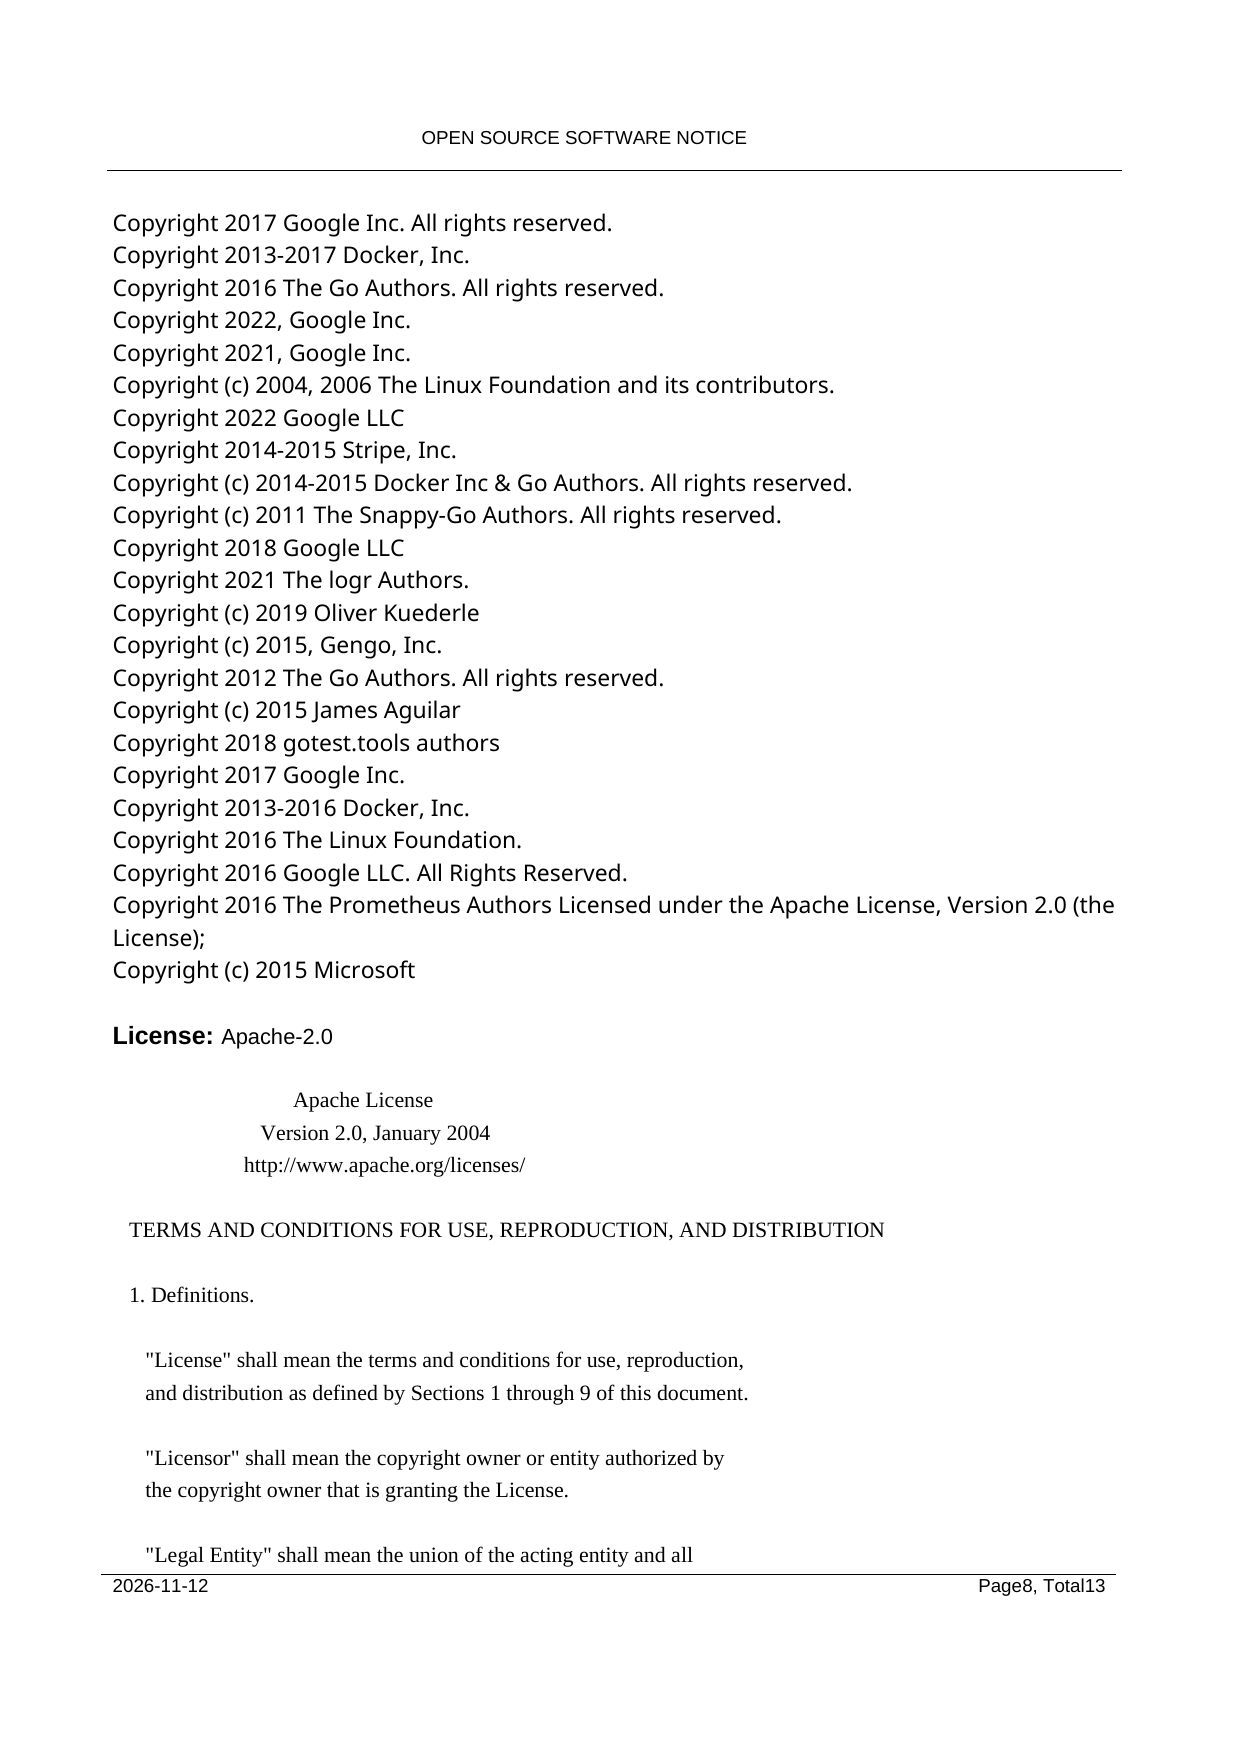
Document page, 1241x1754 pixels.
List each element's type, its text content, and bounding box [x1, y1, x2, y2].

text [112, 1051, 1128, 1571]
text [112, 206, 1128, 1019]
text License: Apache-2.0 [112, 1019, 1128, 1051]
